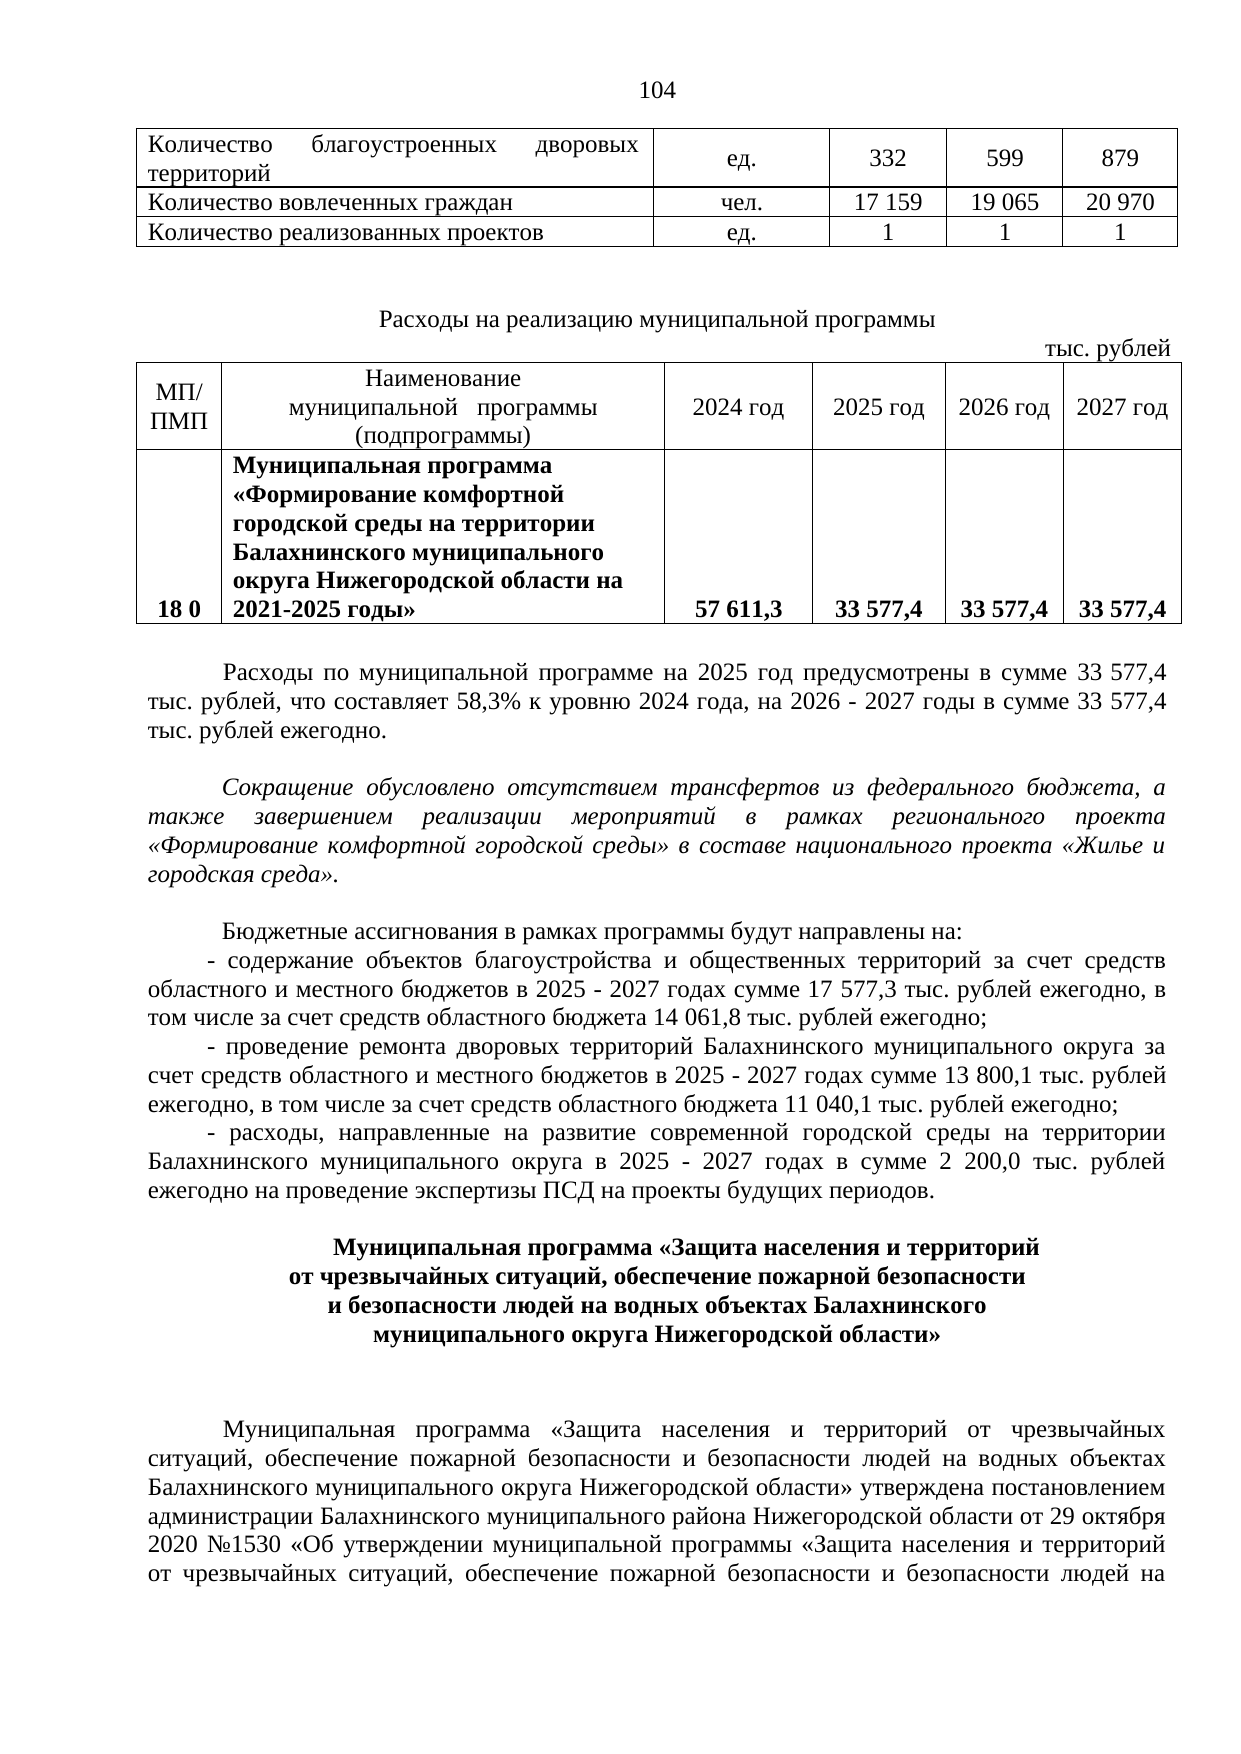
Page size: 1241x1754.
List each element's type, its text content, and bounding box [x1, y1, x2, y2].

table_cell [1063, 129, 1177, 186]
text тыс. рублей [148, 333, 1226, 362]
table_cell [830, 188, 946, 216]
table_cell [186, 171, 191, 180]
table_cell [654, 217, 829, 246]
text Расходы по муниципальной программе на 2025 год предусмотрены в сумме 33 577,4 тыс. рублей, что составляет 58,3% к уровню 2024 года, на 2026 - 2027 годы в сумме 33 577,4 тыс. рублей ежегодно. [148, 657, 1166, 744]
text Расходы на реализацию муниципальной программы [148, 304, 1166, 333]
text от чрезвычайных ситуаций, обеспечение пожарной безопасности [148, 1261, 1166, 1290]
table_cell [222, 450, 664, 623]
text муниципального округа Нижегородской области» [148, 1319, 1166, 1347]
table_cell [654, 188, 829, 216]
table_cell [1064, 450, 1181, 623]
text Муниципальная программа «Защита населения и территорий [148, 1232, 1166, 1261]
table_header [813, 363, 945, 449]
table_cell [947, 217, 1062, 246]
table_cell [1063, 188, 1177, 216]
text - расходы, направленные на развитие современной городской среды на территории Балахнинского муниципального округа в 2025 - 2027 годах в сумме 2 200,0 тыс. рублей ежегодно на проведение экспертизы ПСД на проекты будущих периодов. [148, 1117, 1166, 1204]
text Сокращение обусловлено отсутствием трансфертов из федерального бюджета, а также завершением реализации мероприятий в рамках регионального проекта «Формирование комфортной городской среды» в составе национального проекта «Жилье и городская среда». [148, 772, 1166, 887]
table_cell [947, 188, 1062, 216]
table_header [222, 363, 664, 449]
text Бюджетные ассигнования в рамках программы будут направлены на: [148, 916, 1166, 945]
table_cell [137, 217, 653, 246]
text - проведение ремонта дворовых территорий Балахнинского муниципального округа за счет средств областного и местного бюджетов в 2025 - 2027 годах сумме 13 800,1 тыс. рублей ежегодно, в том числе за счет средств областного бюджета 11 040,1 тыс. рублей ежегодно; [148, 1031, 1166, 1117]
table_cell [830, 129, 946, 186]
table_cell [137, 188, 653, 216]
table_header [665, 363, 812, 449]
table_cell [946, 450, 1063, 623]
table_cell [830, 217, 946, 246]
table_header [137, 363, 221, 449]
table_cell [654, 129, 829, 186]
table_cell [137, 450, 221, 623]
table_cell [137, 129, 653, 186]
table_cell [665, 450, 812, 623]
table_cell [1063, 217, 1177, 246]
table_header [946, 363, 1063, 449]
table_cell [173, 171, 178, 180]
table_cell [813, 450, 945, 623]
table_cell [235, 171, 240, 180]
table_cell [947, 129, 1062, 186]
text - содержание объектов благоустройства и общественных территорий за счет средств областного и местного бюджетов в 2025 - 2027 годах сумме 17 577,3 тыс. рублей ежегодно, в том числе за счет средств областного бюджета 14 061,8 тыс. рублей ежегодно; [148, 945, 1166, 1031]
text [148, 1414, 1166, 1587]
text и безопасности людей на водных объектах Балахнинского [148, 1290, 1166, 1319]
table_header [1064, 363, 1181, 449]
